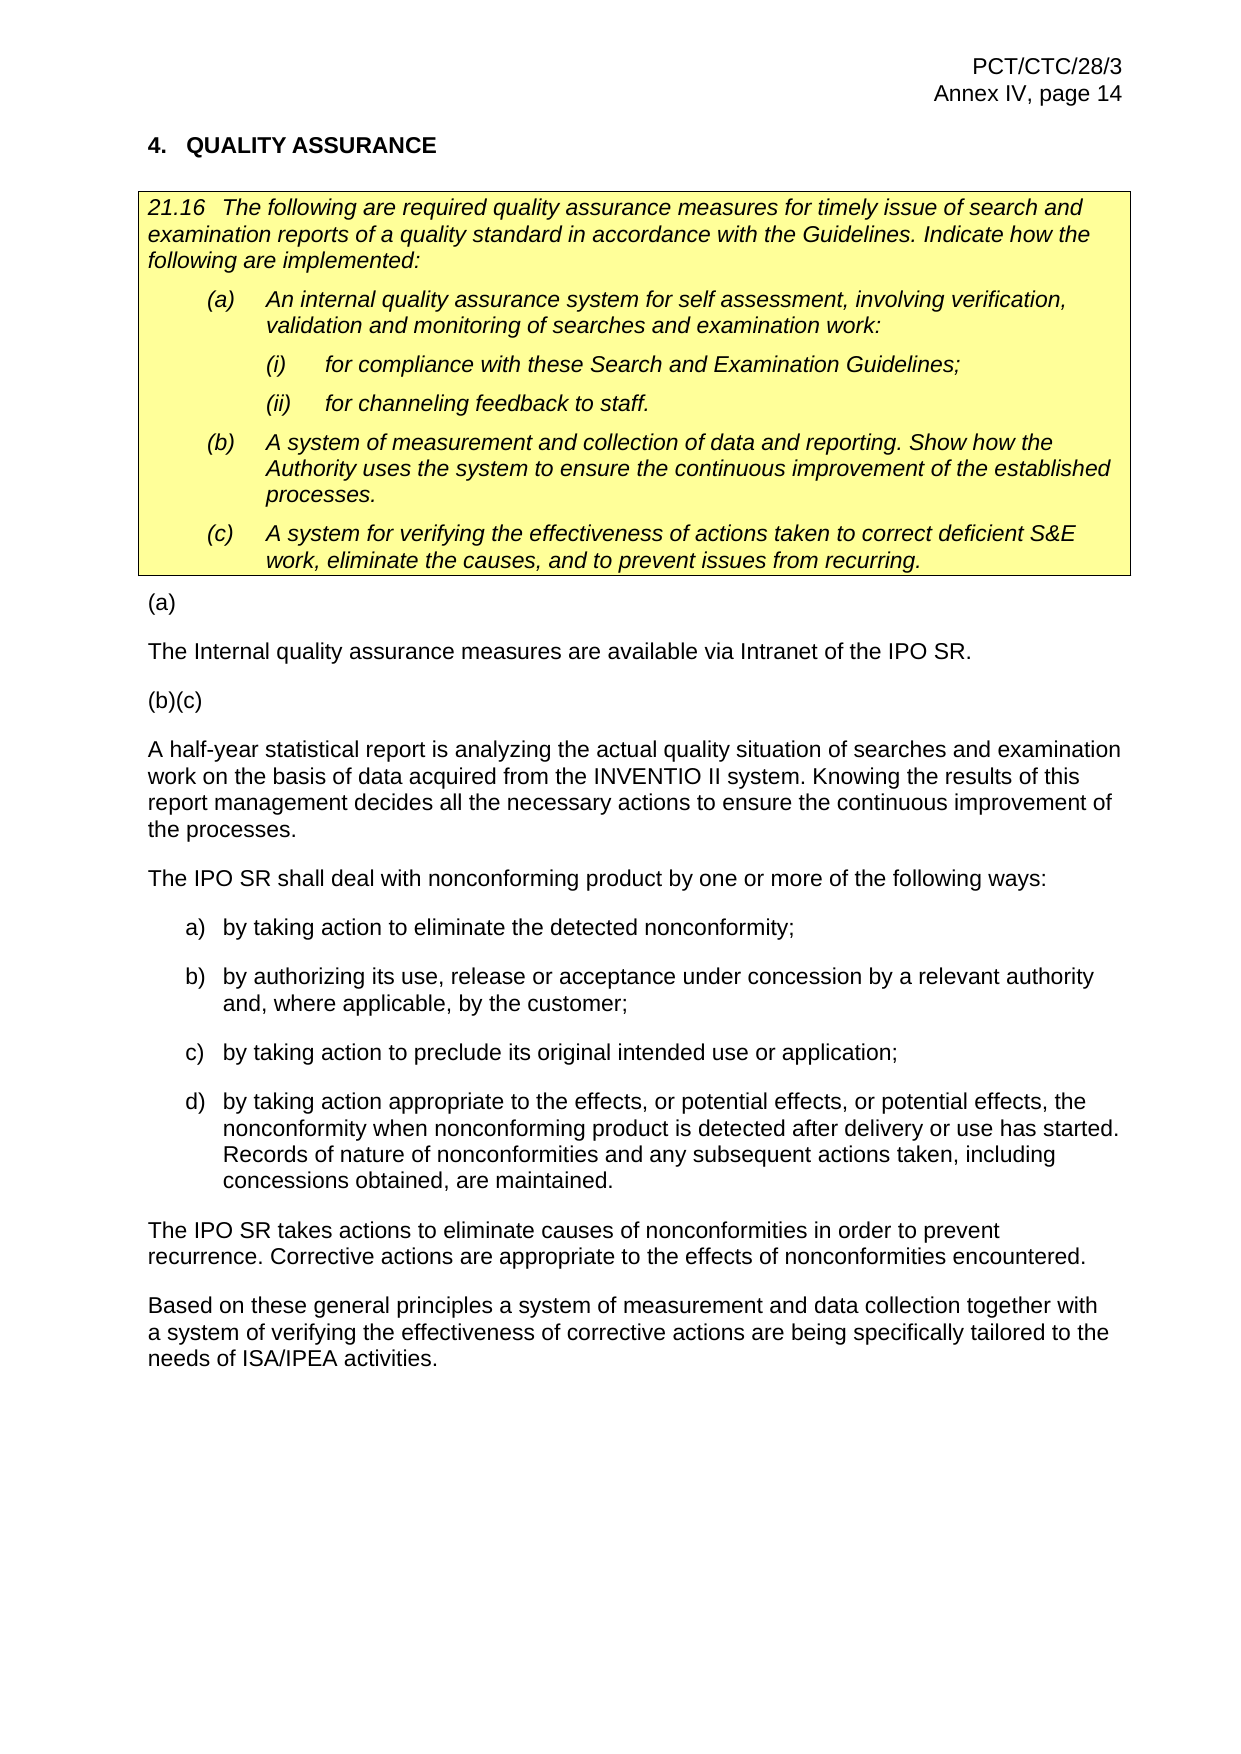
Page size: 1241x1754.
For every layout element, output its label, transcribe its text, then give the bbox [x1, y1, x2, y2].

text (b) A system of measurement and collection of data and reporting. Show how the Authority uses the system to ensure the continuous improvement of the established processes. [139, 426, 1130, 508]
text (ii) for channeling feedback to staff. [139, 387, 1130, 416]
list The IPO SR shall deal with nonconforming product by one or more of the following ways: [148, 865, 1122, 891]
list by taking action to eliminate the detected nonconformity; [185, 914, 1122, 940]
subtitle 4. Quality Assurance [148, 132, 1122, 158]
list (a) [148, 589, 1122, 615]
list by authorizing its use, release or acceptance under concession by a relevant authority and, where applicable, by the customer; [185, 963, 1122, 1016]
list The Internal quality assurance measures are available via Intranet of the IPO SR. [148, 638, 1122, 664]
text 21.16 The following are required quality assurance measures for timely issue of search and examination reports of a quality standard in accordance with the Guidelines. Indicate how the following are implemented: [139, 192, 1130, 273]
text Based on these general principles a system of measurement and data collection together with a system of verifying the effectiveness of corrective actions are being specifically tailored to the needs of ISA/IPEA activities. [148, 1292, 1122, 1371]
list (b)(c) [148, 687, 1122, 713]
list by taking action to preclude its original intended use or application; [185, 1039, 1122, 1065]
text The IPO SR takes actions to eliminate causes of nonconformities in order to prevent recurrence. Corrective actions are appropriate to the effects of nonconformities encountered. [148, 1217, 1122, 1269]
text (c) A system for verifying the effectiveness of actions taken to correct deficient S&E work, eliminate the causes, and to prevent issues from recurring. [139, 517, 1130, 575]
text (a) An internal quality assurance system for self assessment, involving verification, validation and monitoring of searches and examination work: [139, 283, 1130, 338]
text (i) for compliance with these Search and Examination Guidelines; [139, 348, 1130, 377]
list A half-year statistical report is analyzing the actual quality situation of searches and examination work on the basis of data acquired from the INVENTIO II system. Knowing the results of this report management decides all the necessary actions to ensure the continuous improvement of the processes. [148, 736, 1122, 842]
list by taking action appropriate to the effects, or potential effects, or potential effects, the nonconformity when nonconforming product is detected after delivery or use has started. Records of nature of nonconformities and any subsequent actions taken, including concessions obtained, are maintained. [185, 1088, 1122, 1194]
